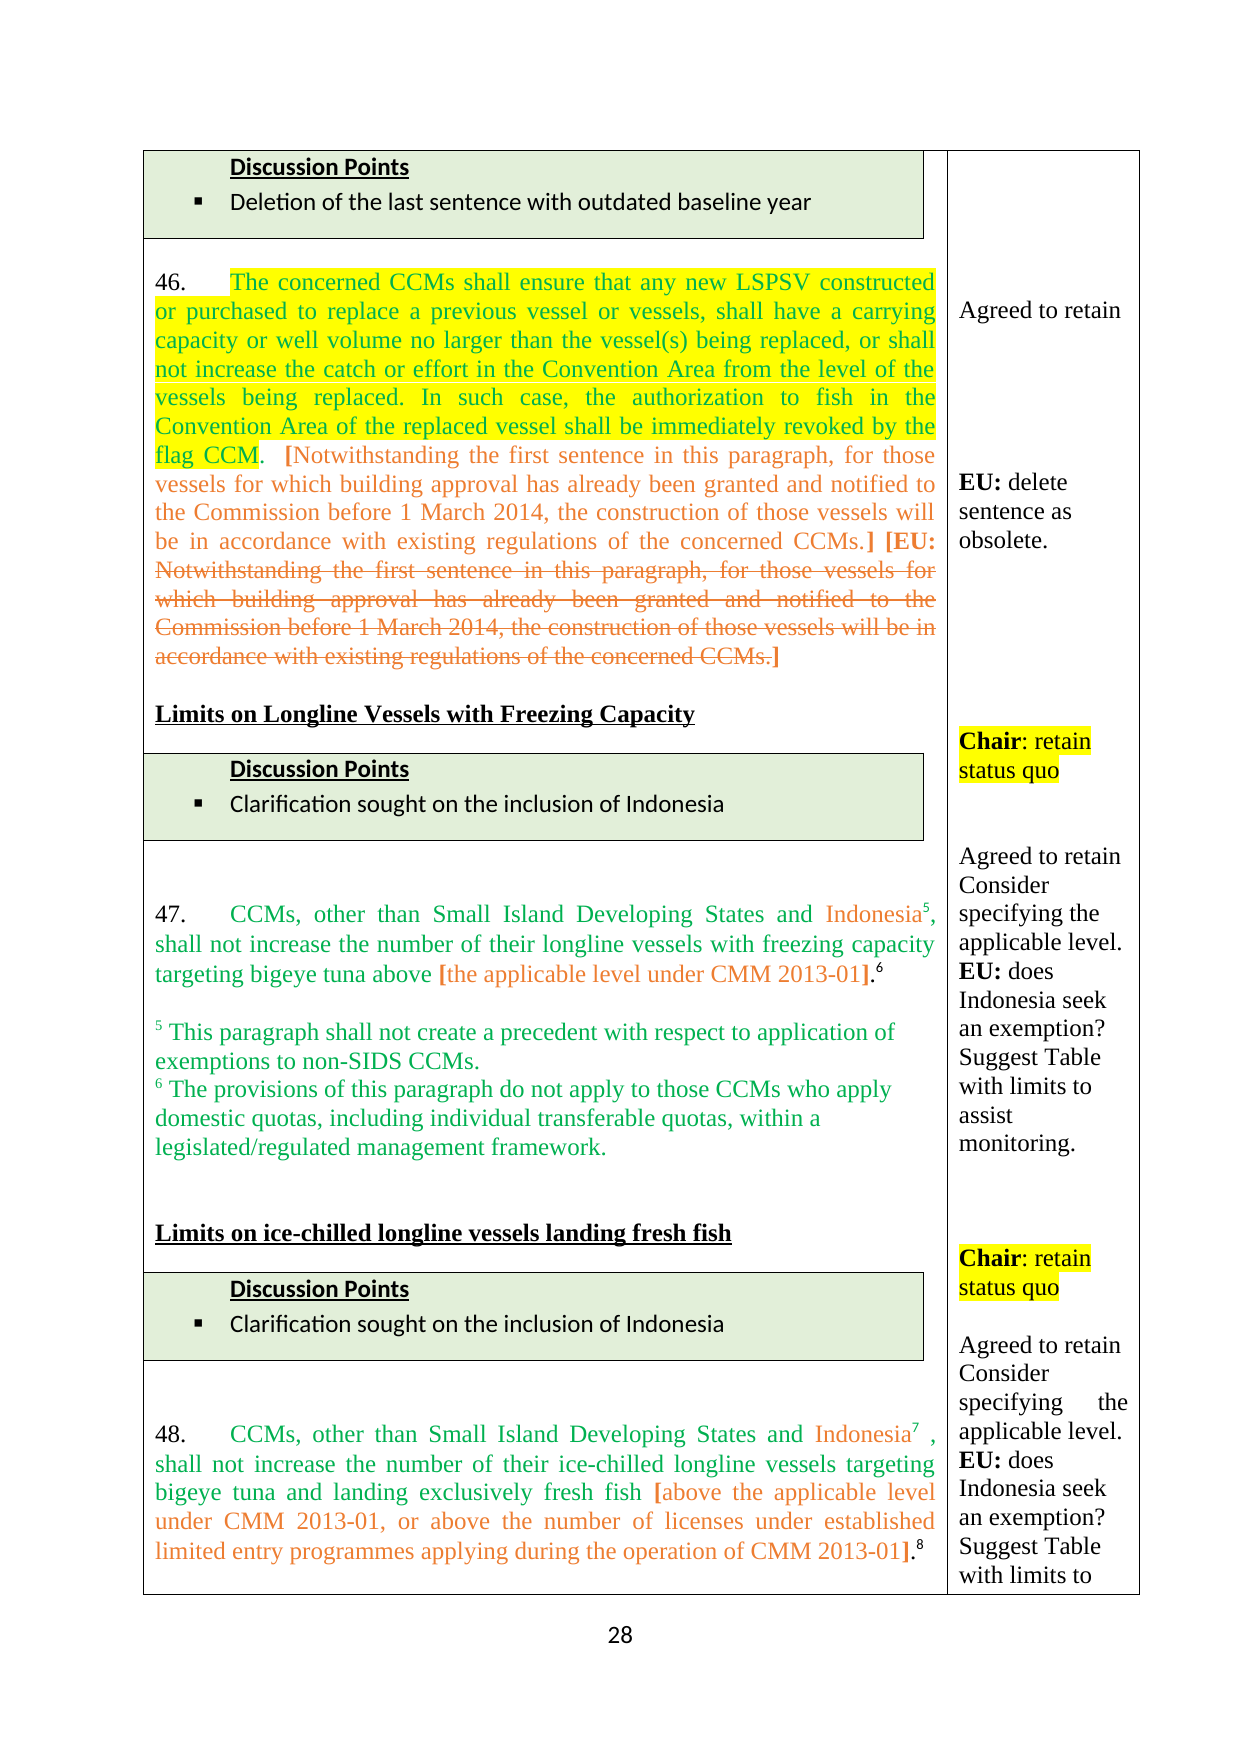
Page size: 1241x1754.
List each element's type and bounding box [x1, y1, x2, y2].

table_cell [948, 151, 1139, 1594]
table_cell [144, 151, 947, 1594]
